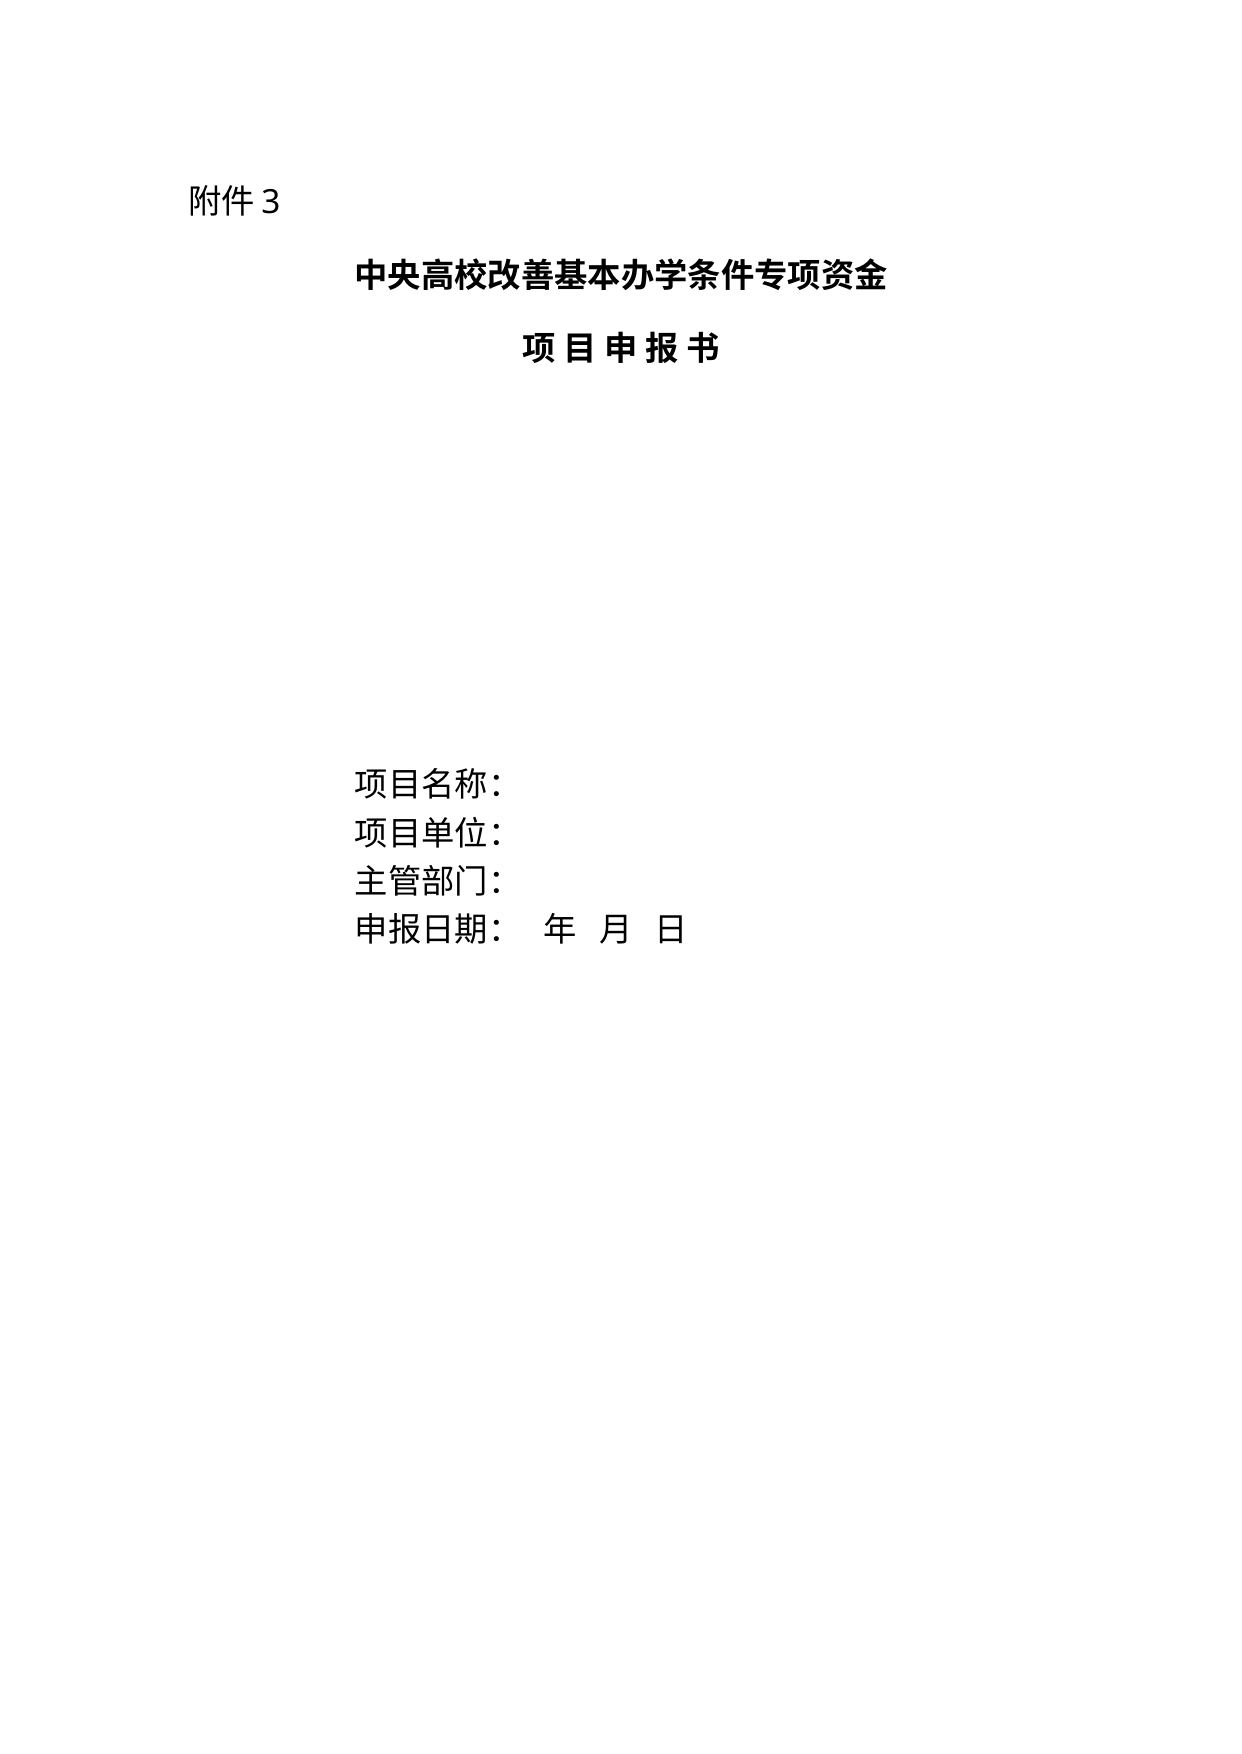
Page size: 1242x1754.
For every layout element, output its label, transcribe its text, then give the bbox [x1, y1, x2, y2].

text 项 目 申 报 书 [188, 322, 1054, 370]
text 项目单位： [188, 806, 1054, 855]
text 附件3 [188, 175, 1054, 223]
text 项目名称： [188, 758, 1054, 806]
text 申报日期： 年 月 日 [188, 903, 1054, 951]
text 主管部门： [188, 855, 1054, 903]
text 中央高校改善基本办学条件专项资金 [188, 248, 1054, 297]
